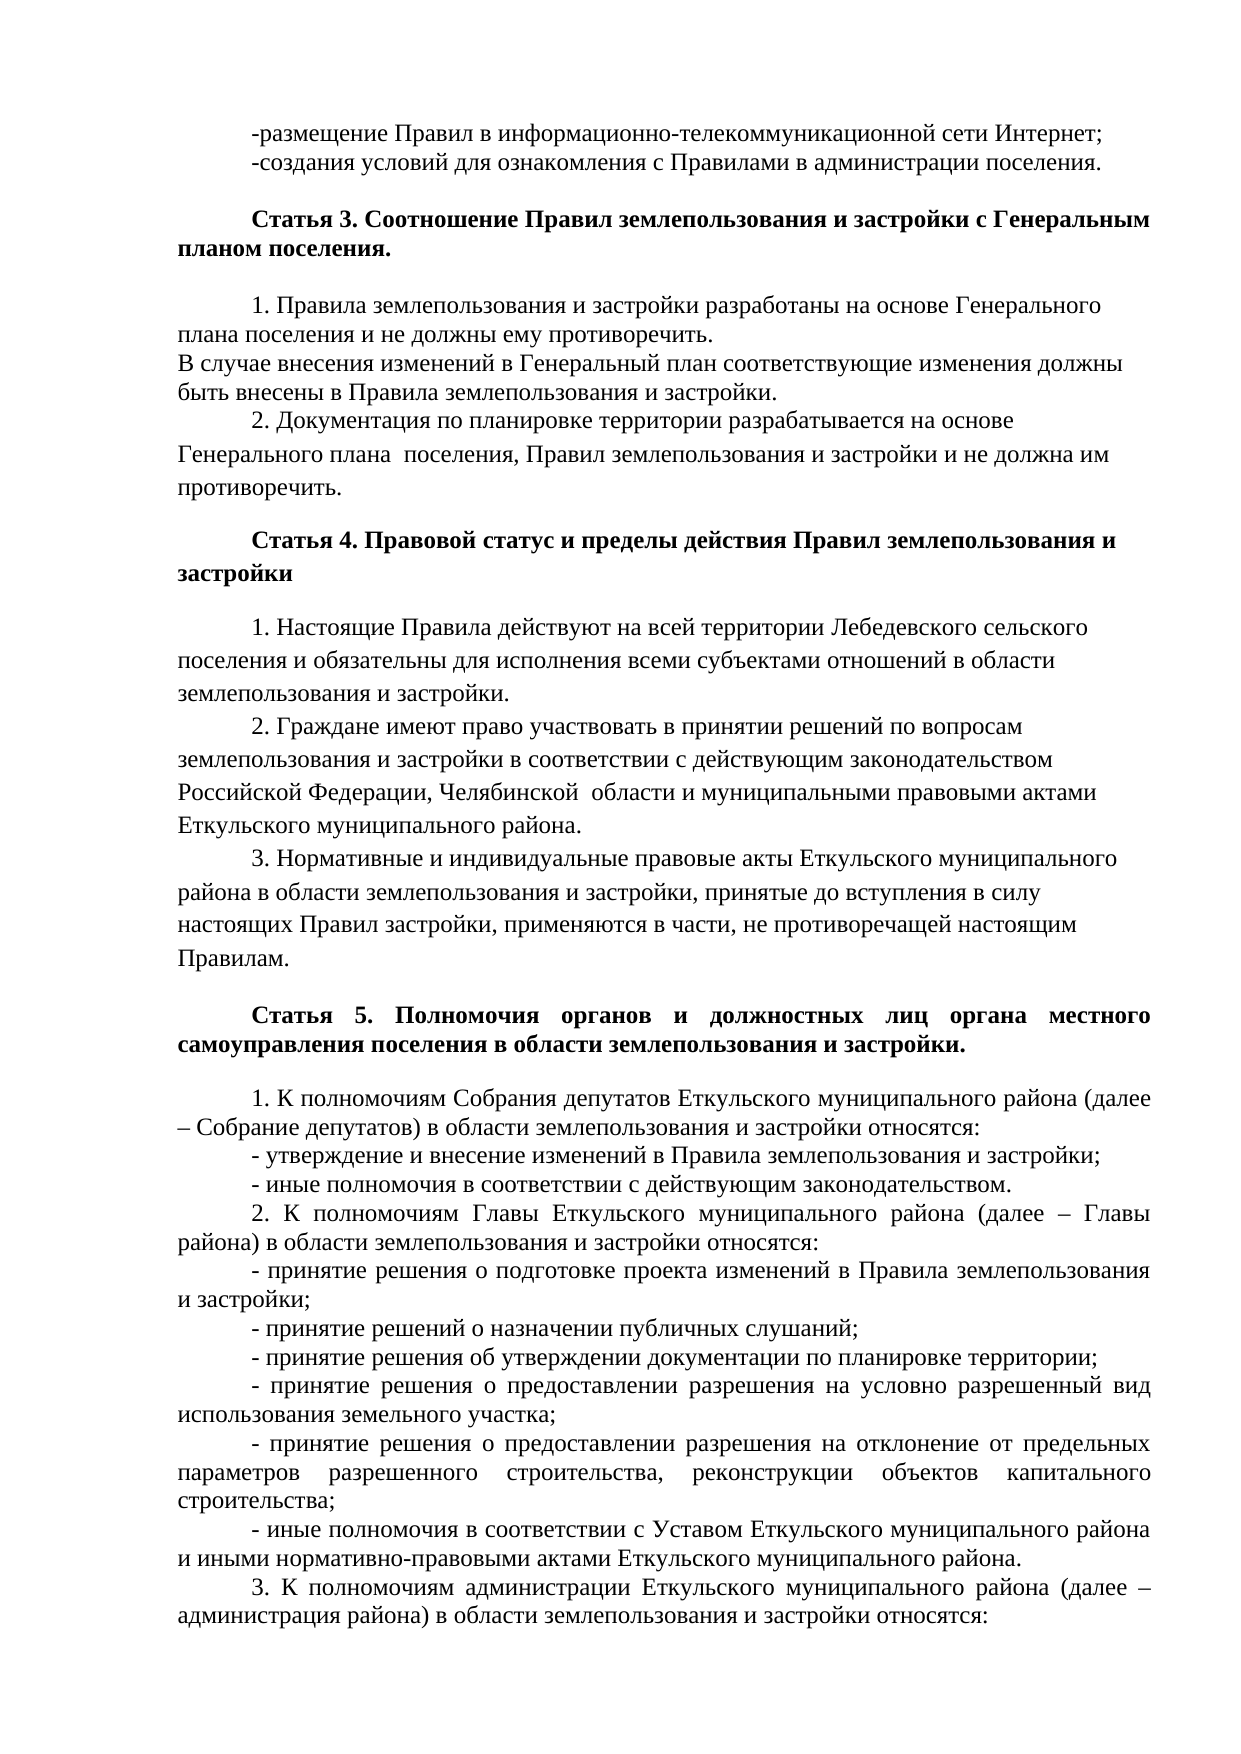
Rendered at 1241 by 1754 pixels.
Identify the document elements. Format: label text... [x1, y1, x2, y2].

text -создания условий для ознакомления с Правилами в администрации поселения. [251, 147, 1152, 176]
text - принятие решения о подготовке проекта изменений в Правила землепользования и застройки; [177, 1256, 1152, 1313]
text Статья 3. Соотношение Правил землепользования и застройки с Генеральным планом поселения. [177, 204, 1152, 262]
text 1. Правила землепользования и застройки разработаны на основе Генерального плана поселения и не должны ему противоречить. [177, 291, 1152, 348]
text - иные полномочия в соответствии с действующим законодательством. [177, 1169, 1152, 1198]
text - иные полномочия в соответствии с Уставом Еткульского муниципального района и иными нормативно-правовыми актами Еткульского муниципального района. [177, 1514, 1152, 1572]
text - принятие решения о предоставлении разрешения на отклонение от предельных параметров разрешенного строительства, реконструкции объектов капитального строительства; [177, 1428, 1152, 1514]
text 2. Граждане имеют право участвовать в принятии решений по вопросам землепользования и застройки в соответствии с действующим законодательством Российской Федерации, Челябинской области и муниципальными правовыми актами Еткульского муниципального района. [177, 711, 1152, 839]
text 2. Документация по планировке территории разрабатывается на основе Генерального плана поселения, Правил землепользования и застройки и не должна им противоречить. [177, 406, 1152, 500]
text -размещение Правил в информационно-телекоммуникационной сети Интернет; [251, 118, 1152, 147]
text Статья 4. Правовой статус и пределы действия Правил землепользования и застройки [177, 526, 1152, 587]
text - принятие решения об утверждении документации по планировке территории; [177, 1342, 1152, 1371]
text 3. К полномочиям администрации Еткульского муниципального района (далее – администрация района) в области землепользования и застройки относятся: [177, 1572, 1152, 1629]
text В случае внесения изменений в Генеральный план соответствующие изменения должны быть внесены в Правила землепользования и застройки. [177, 348, 1152, 406]
text 3. Нормативные и индивидуальные правовые акты Еткульского муниципального района в области землепользования и застройки, принятые до вступления в силу настоящих Правил застройки, применяются в части, не противоречащей настоящим Правилам. [177, 843, 1152, 971]
text - утверждение и внесение изменений в Правила землепользования и застройки; [177, 1141, 1152, 1169]
text 1. Настоящие Правила действуют на всей территории Лебедевского сельского поселения и обязательны для исполнения всеми субъектами отношений в области землепользования и застройки. [177, 612, 1152, 707]
text 1. К полномочиям Собрания депутатов Еткульского муниципального района (далее – Собрание депутатов) в области землепользования и застройки относятся: [177, 1083, 1152, 1141]
list Статья 5. Полномочия органов и должностных лиц органа местного самоуправления поселения в области землепользования и застройки. [177, 1001, 1152, 1058]
text 2. К полномочиям Главы Еткульского муниципального района (далее – Главы района) в области землепользования и застройки относятся: [177, 1198, 1152, 1256]
text - принятие решений о назначении публичных слушаний; [177, 1313, 1152, 1342]
text - принятие решения о предоставлении разрешения на условно разрешенный вид использования земельного участка; [177, 1371, 1152, 1428]
